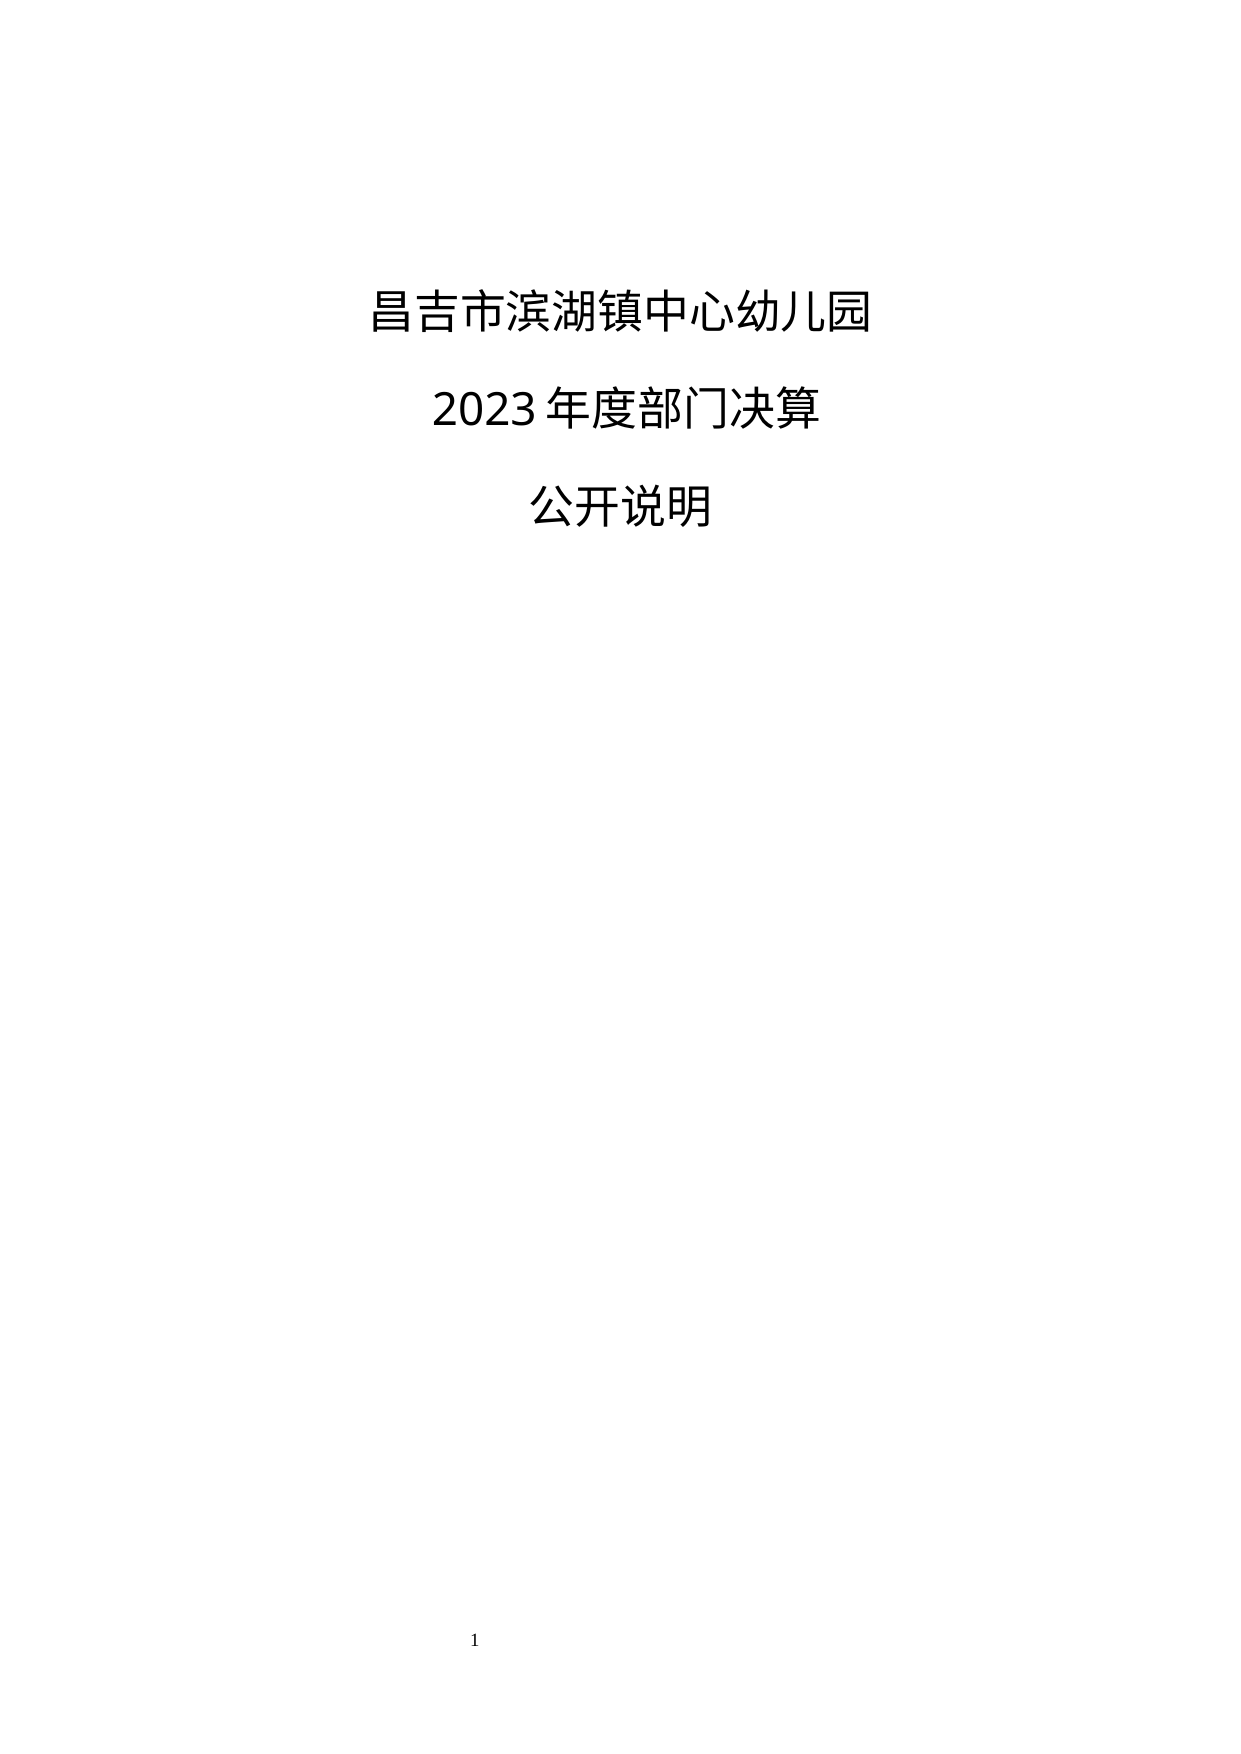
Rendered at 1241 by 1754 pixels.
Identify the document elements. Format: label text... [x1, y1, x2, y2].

text 昌吉市滨湖镇中心幼儿园 [187, 259, 1053, 357]
text 2023年度部门决算 [187, 357, 1053, 454]
text 公开说明 [187, 454, 1053, 552]
